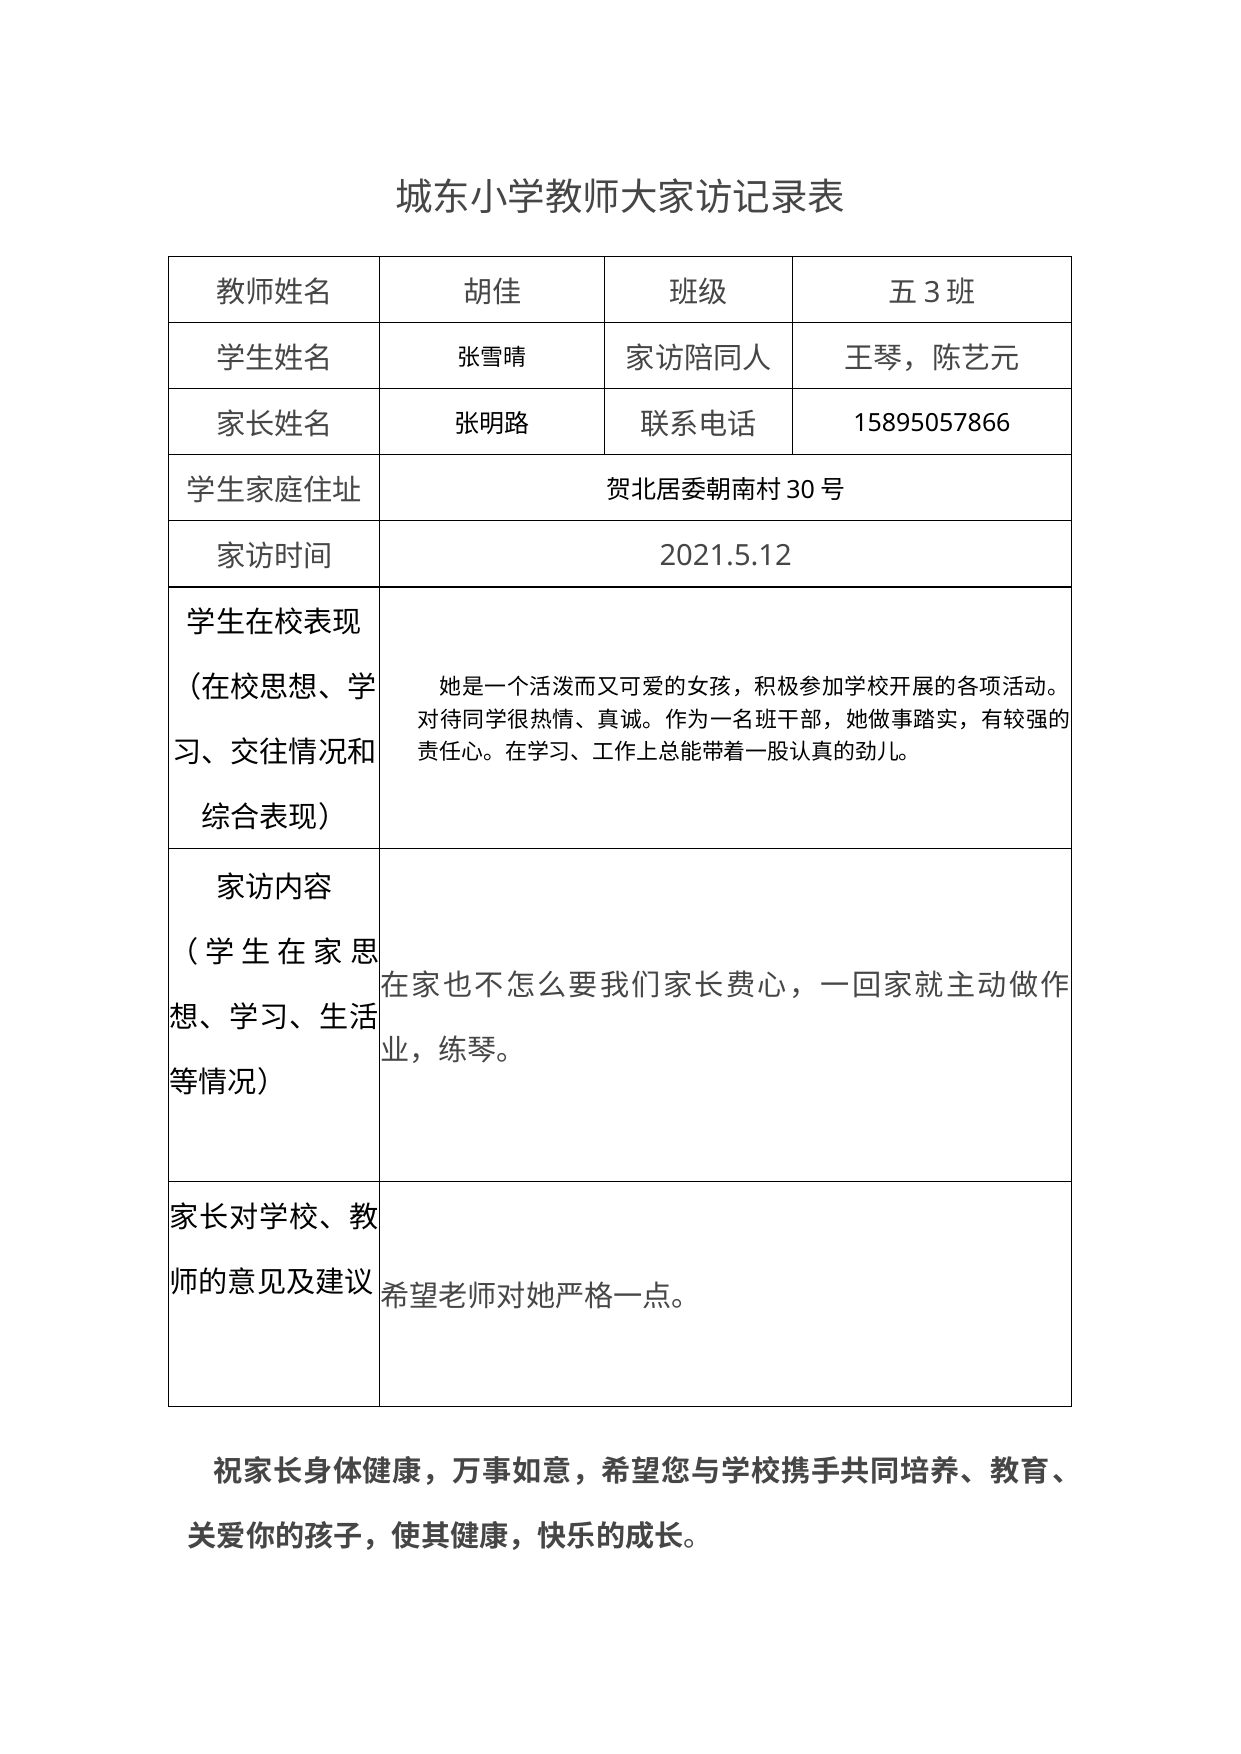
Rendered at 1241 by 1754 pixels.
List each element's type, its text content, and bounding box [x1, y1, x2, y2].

table_cell 2021.5.12 [380, 521, 1071, 586]
table_cell 家访内容 （学生在家思想、学习、生活等情况） [169, 849, 379, 1181]
table_cell 在家也不怎么要我们家长费心，一回家就主动做作业，练琴。 [380, 849, 1071, 1181]
table_cell 家访陪同人 [605, 323, 792, 388]
table_cell 联系电话 [605, 389, 792, 454]
text 祝家长身体健康，万事如意，希望您与学校携手共同培养、教育、关爱你的孩子，使其健康，快乐的成长。 [187, 1436, 1053, 1566]
table_cell 学生家庭住址 [169, 455, 379, 520]
table_cell 希望老师对她严格一点。 [380, 1182, 1071, 1406]
table_header 教师姓名 [169, 257, 379, 322]
table_cell 她是一个活泼而又可爱的女孩，积极参加学校开展的各项活动。对待同学很热情、真诚。作为一名班干部，她做事踏实，有较强的责任心。在学习、工作上总能带着一股认真的劲儿。 [380, 588, 1071, 847]
table_header 班级 [605, 257, 792, 322]
table_cell 学生姓名 [169, 323, 379, 388]
table_header 胡佳 [380, 257, 604, 322]
table_cell 15895057866 [793, 389, 1071, 454]
table_cell 家长姓名 [169, 389, 379, 454]
table_cell 贺北居委朝南村30号 [380, 455, 1071, 520]
table_header 五3班 [793, 257, 1071, 322]
table_cell 张明路 [380, 389, 604, 454]
table_cell 家访时间 [169, 521, 379, 586]
table_cell 张雪晴 [380, 323, 604, 388]
table_cell 学生在校表现 （在校思想、学习、交往情况和综合表现） [169, 588, 379, 847]
table_cell 王琴，陈艺元 [793, 323, 1071, 388]
table_cell 家长对学校、教师的意见及建议 [169, 1182, 379, 1406]
text 城东小学教师大家访记录表 [187, 162, 1053, 227]
